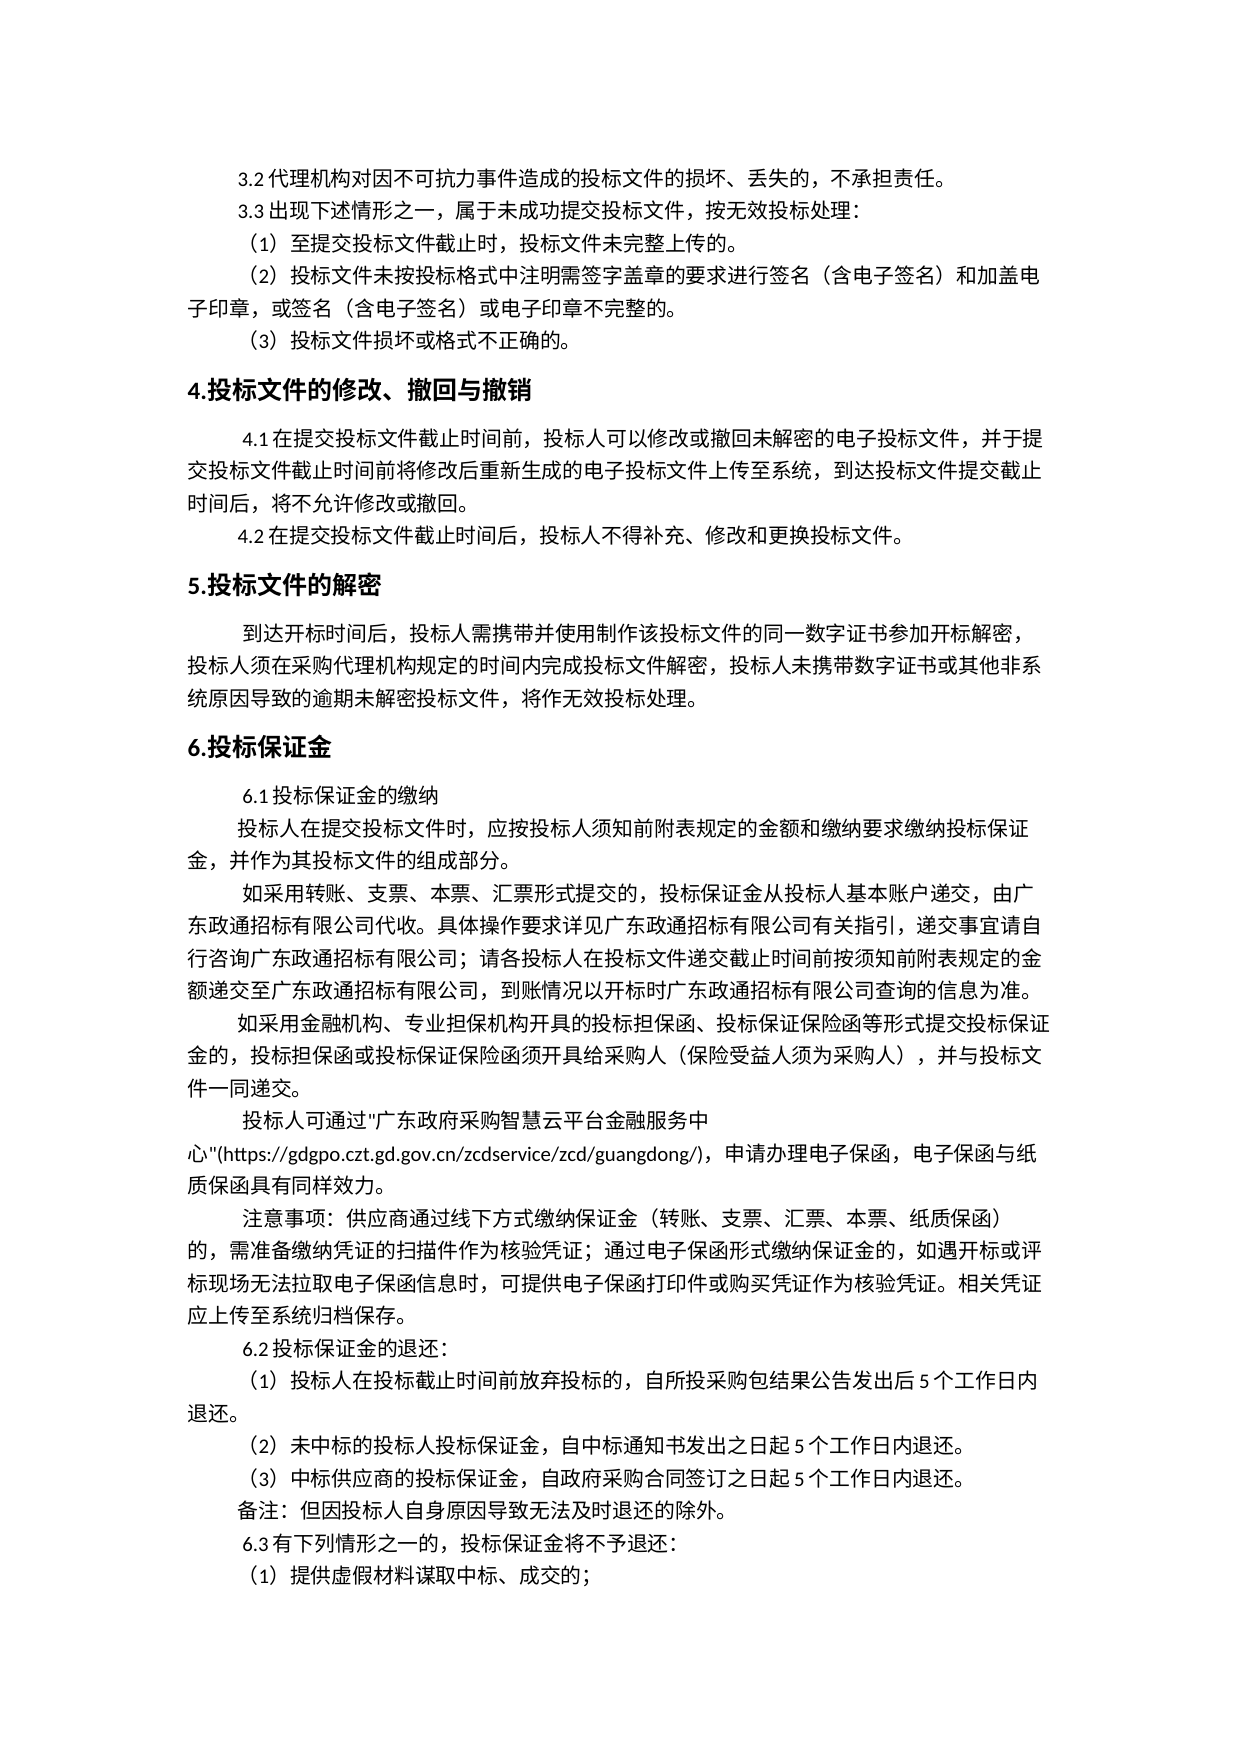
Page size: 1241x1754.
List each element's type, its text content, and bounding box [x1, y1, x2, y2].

text （2）投标文件未按投标格式中注明需签字盖章的要求进行签名（含电子签名）和加盖电子印章，或签名（含电子签名）或电子印章不完整的。 [187, 259, 1053, 324]
text 注意事项：供应商通过线下方式缴纳保证金（转账、支票、汇票、本票、纸质保函）的，需准备缴纳凭证的扫描件作为核验凭证；通过电子保函形式缴纳保证金的，如遇开标或评标现场无法拉取电子保函信息时，可提供电子保函打印件或购买凭证作为核验凭证。相关凭证应上传至系统归档保存。 [187, 1202, 1053, 1332]
text 如采用金融机构、专业担保机构开具的投标担保函、投标保证保险函等形式提交投标保证金的，投标担保函或投标保证保险函须开具给采购人（保险受益人须为采购人），并与投标文件一同递交。 [187, 1007, 1053, 1104]
text 6.3有下列情形之一的，投标保证金将不予退还： [187, 1527, 1053, 1559]
text （1）投标人在投标截止时间前放弃投标的，自所投采购包结果公告发出后5个工作日内退还。 [187, 1364, 1053, 1429]
text 4.投标文件的修改、撤回与撤销 [187, 357, 1053, 422]
text 5.投标文件的解密 [187, 552, 1053, 617]
text （2）未中标的投标人投标保证金，自中标通知书发出之日起5个工作日内退还。 [187, 1429, 1053, 1462]
text 3.2代理机构对因不可抗力事件造成的投标文件的损坏、丢失的，不承担责任。 [187, 162, 1053, 194]
text 6.1投标保证金的缴纳 [187, 779, 1053, 812]
text 6.2投标保证金的退还： [187, 1332, 1053, 1364]
text （3）投标文件损坏或格式不正确的。 [187, 324, 1053, 357]
text 如采用转账、支票、本票、汇票形式提交的，投标保证金从投标人基本账户递交，由广东政通招标有限公司代收。具体操作要求详见广东政通招标有限公司有关指引，递交事宜请自行咨询广东政通招标有限公司；请各投标人在投标文件递交截止时间前按须知前附表规定的金额递交至广东政通招标有限公司，到账情况以开标时广东政通招标有限公司查询的信息为准。 [187, 877, 1053, 1007]
text 投标人在提交投标文件时，应按投标人须知前附表规定的金额和缴纳要求缴纳投标保证金，并作为其投标文件的组成部分。 [187, 812, 1053, 877]
text （1）至提交投标文件截止时，投标文件未完整上传的。 [187, 227, 1053, 259]
text 投标人可通过"广东政府采购智慧云平台金融服务中心"(https://gdgpo.czt.gd.gov.cn/zcdservice/zcd/guangdong/)，申请办理电子保函，电子保函与纸质保函具有同样效力。 [187, 1104, 1053, 1202]
text 4.1在提交投标文件截止时间前，投标人可以修改或撤回未解密的电子投标文件，并于提交投标文件截止时间前将修改后重新生成的电子投标文件上传至系统，到达投标文件提交截止时间后，将不允许修改或撤回。 [187, 422, 1053, 519]
text 6.投标保证金 [187, 714, 1053, 779]
text 4.2在提交投标文件截止时间后，投标人不得补充、修改和更换投标文件。 [187, 519, 1053, 552]
text （1）提供虚假材料谋取中标、成交的； [187, 1559, 1053, 1592]
text 3.3出现下述情形之一，属于未成功提交投标文件，按无效投标处理： [187, 194, 1053, 227]
text 备注：但因投标人自身原因导致无法及时退还的除外。 [187, 1494, 1053, 1527]
text 到达开标时间后，投标人需携带并使用制作该投标文件的同一数字证书参加开标解密，投标人须在采购代理机构规定的时间内完成投标文件解密，投标人未携带数字证书或其他非系统原因导致的逾期未解密投标文件，将作无效投标处理。 [187, 617, 1053, 714]
text （3）中标供应商的投标保证金，自政府采购合同签订之日起5个工作日内退还。 [187, 1462, 1053, 1494]
